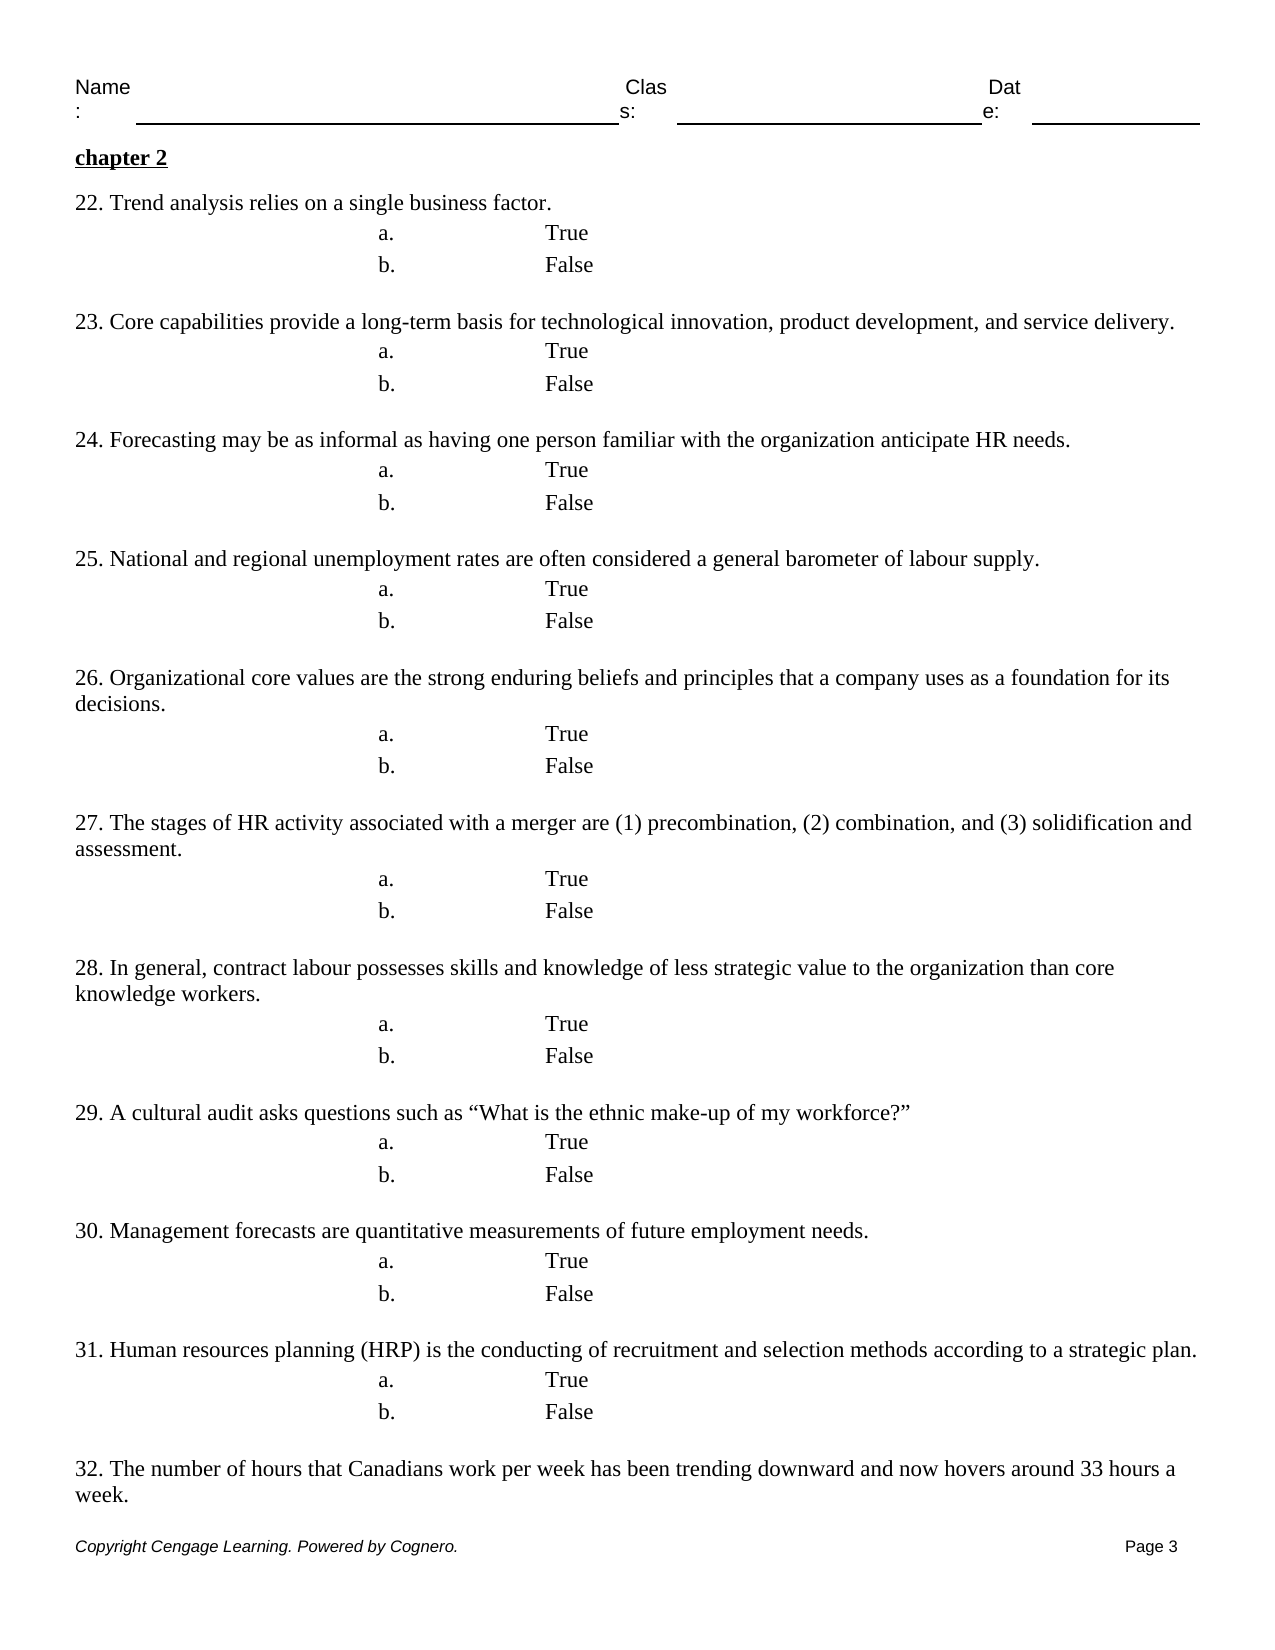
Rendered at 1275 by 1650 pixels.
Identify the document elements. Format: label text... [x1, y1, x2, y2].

table_header 27. The stages of HR activity associated with a merger are (1) precombination, (2) combination, and (3) solidification and assessment. [75, 809, 1200, 927]
table_header 28. In general, contract labour possesses skills and knowledge of less strategic value to the organization than core knowledge workers. [75, 954, 1200, 1072]
table_header 24. Forecasting may be as informal as having one person familiar with the organization anticipate HR needs. [75, 427, 1200, 518]
table_header 29. A cultural audit asks questions such as “What is the ethnic make-up of my workforce?” [75, 1099, 1200, 1191]
table_header 23. Core capabilities provide a long-term basis for technological innovation, product development, and service delivery. [75, 308, 1200, 399]
table_header 22. Trend analysis relies on a single business factor. [75, 189, 1200, 281]
table_header 25. National and regional unemployment rates are often considered a general barometer of labour supply. [75, 545, 1200, 637]
table_header 26. Organizational core values are the strong enduring beliefs and principles that a company uses as a foundation for its decisions. [75, 664, 1200, 782]
table_header 30. Management forecasts are quantitative measurements of future employment needs. [75, 1218, 1200, 1309]
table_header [75, 1455, 1200, 1507]
table_header 31. Human resources planning (HRP) is the conducting of recruitment and selection methods according to a strategic plan. [75, 1336, 1200, 1428]
